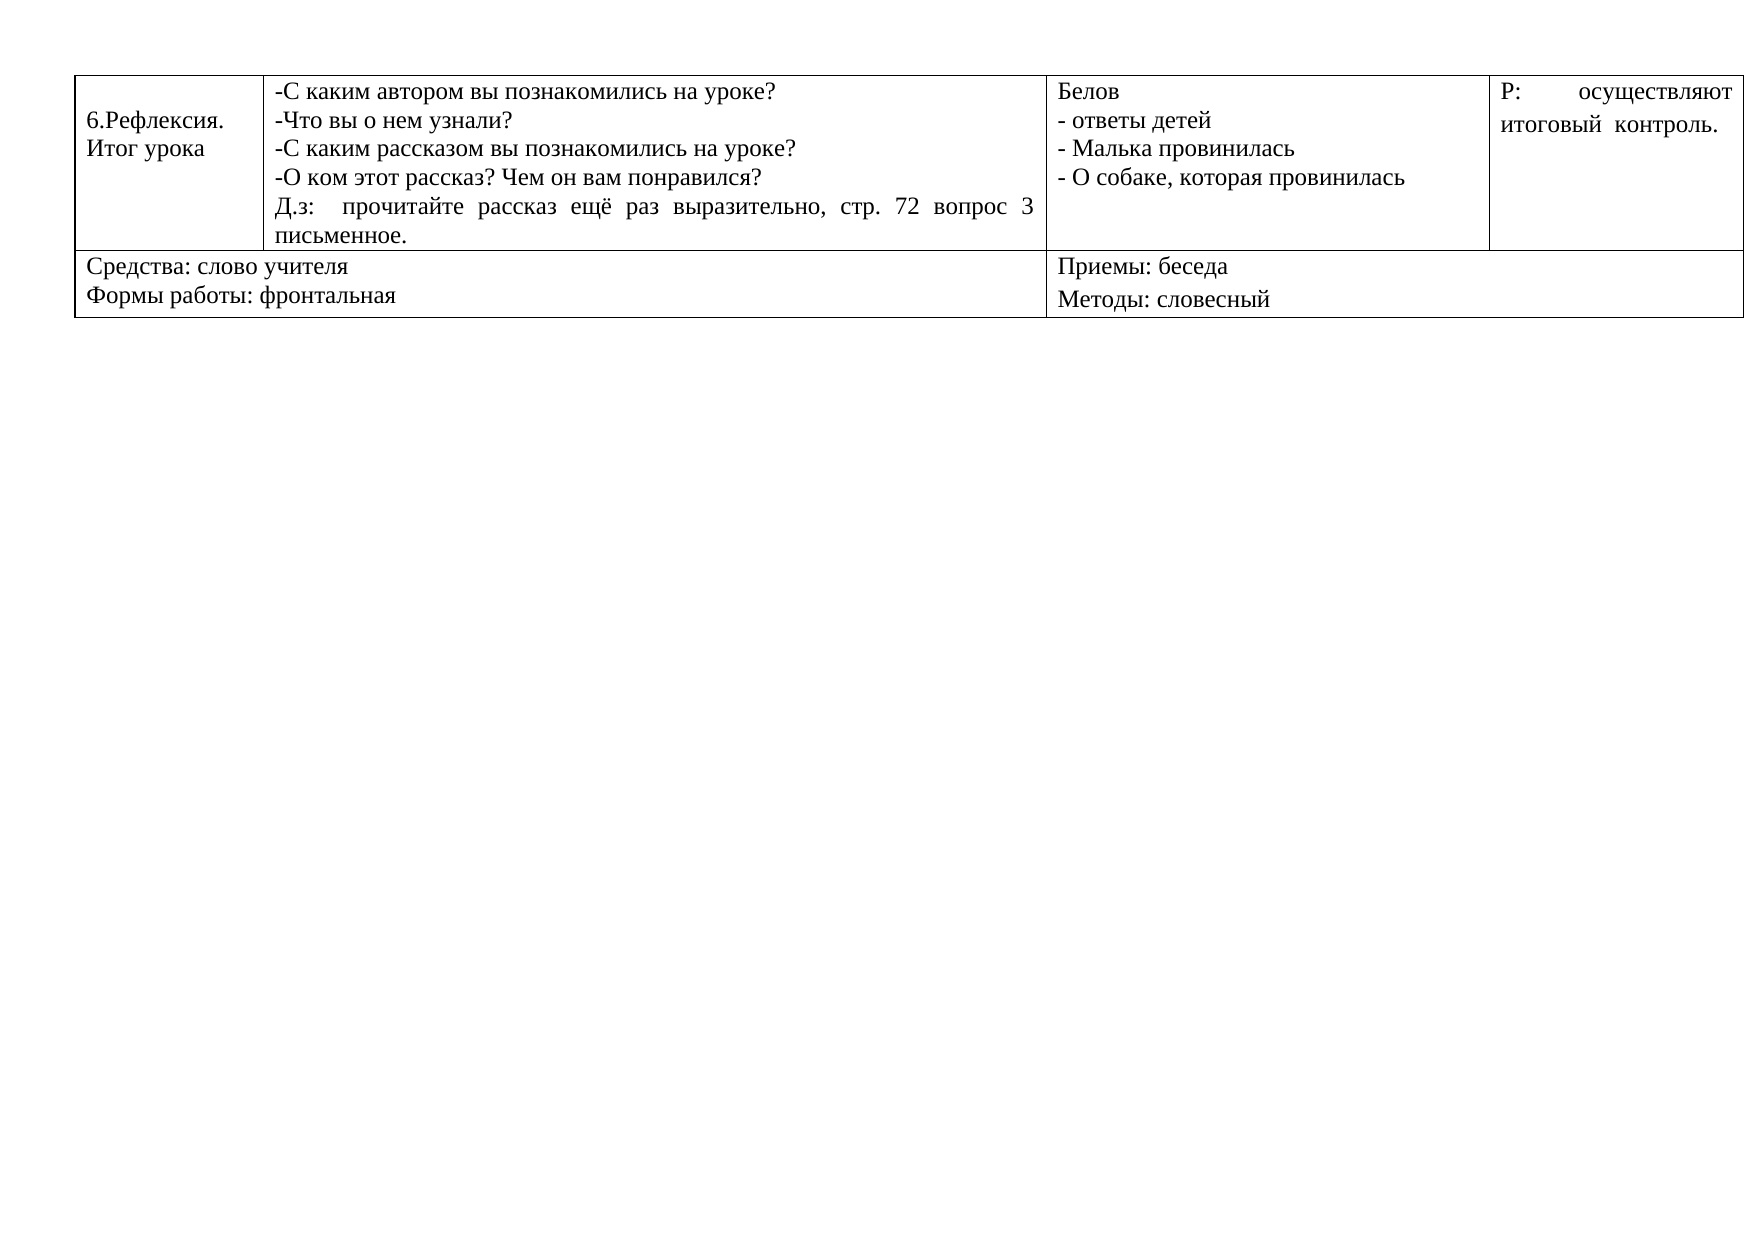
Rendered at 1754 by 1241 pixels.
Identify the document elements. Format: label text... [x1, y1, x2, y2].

table_cell Приемы: беседа Методы: словесный [1047, 251, 1743, 317]
table_cell -С каким автором вы познакомились на уроке? -Что вы о нем узнали? -С каким рассказом вы познакомились на уроке? -О ком этот рассказ? Чем он вам понравился? Д.з: прочитайте рассказ ещё раз выразительно, стр. 72 вопрос 3 письменное. [264, 76, 1046, 250]
table_cell 6.Рефлексия. Итог урока [76, 76, 263, 250]
table_cell Белов - ответы детей - Малька провинилась - О собаке, которая провинилась [1047, 76, 1489, 250]
table_cell Средства: слово учителя Формы работы: фронтальная [76, 251, 1046, 317]
table_cell Р: осуществляют итоговый контроль. [1490, 76, 1743, 250]
